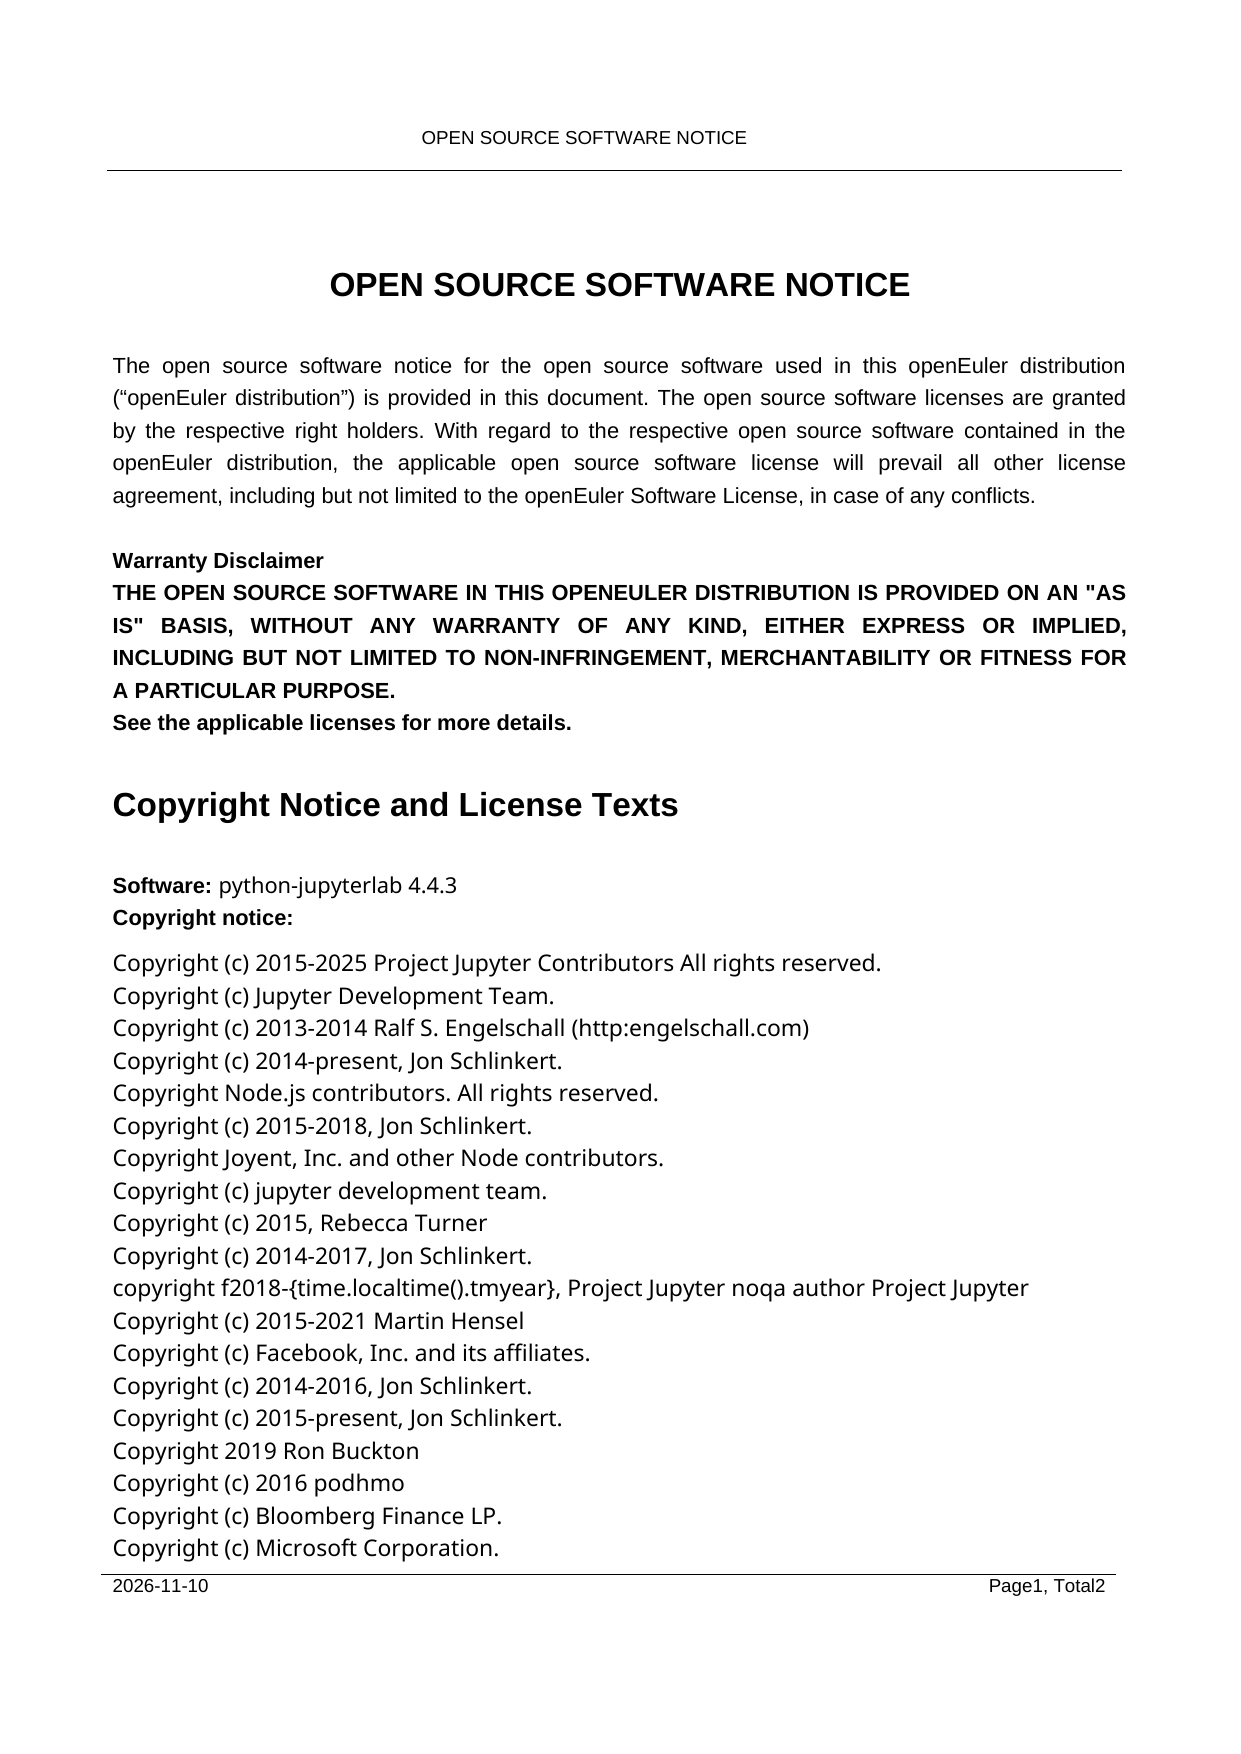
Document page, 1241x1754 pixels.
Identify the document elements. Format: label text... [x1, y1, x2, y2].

text Warranty Disclaimer [112, 544, 1128, 576]
text OPEN SOURCE SOFTWARE NOTICE [112, 251, 1128, 316]
text Copyright notice: [112, 901, 1128, 934]
text THE OPEN SOURCE SOFTWARE IN THIS OPENEULER DISTRIBUTION IS PROVIDED ON AN "AS IS" BASIS, WITHOUT ANY WARRANTY OF ANY KIND, EITHER EXPRESS OR IMPLIED, INCLUDING BUT NOT LIMITED TO NON-INFRINGEMENT, MERCHANTABILITY OR FITNESS FOR A PARTICULAR PURPOSE. See the applicable licenses for more details. [112, 576, 1128, 739]
text Copyright Notice and License Texts [112, 771, 1128, 836]
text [112, 947, 1128, 1564]
title Software: python-jupyterlab 4.4.3 [112, 869, 1128, 901]
text The open source software notice for the open source software used in this openEuler distribution (“openEuler distribution”) is provided in this document. The open source software licenses are granted by the respective right holders. With regard to the respective open source software contained in the openEuler distribution, the applicable open source software license will prevail all other license agreement, including but not limited to the openEuler Software License, in case of any conflicts. [112, 349, 1128, 511]
